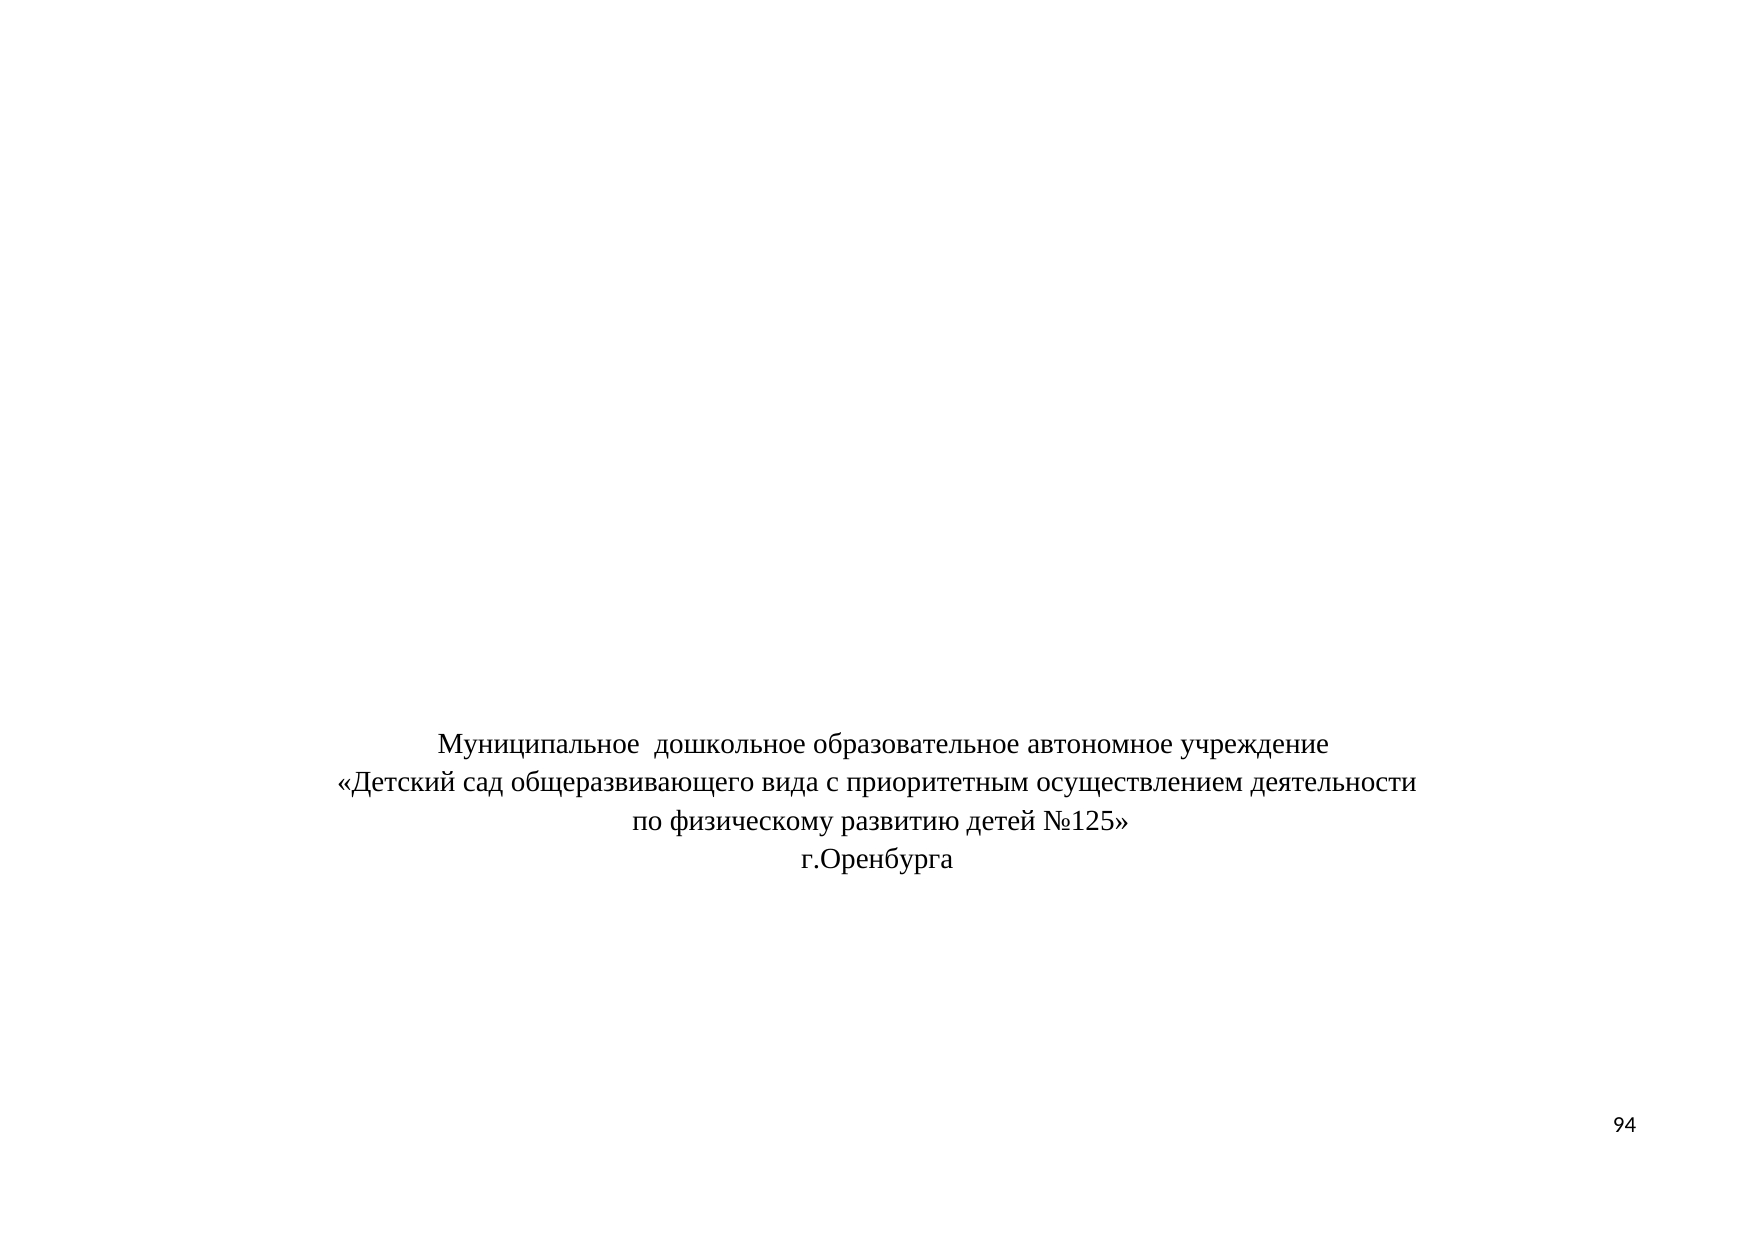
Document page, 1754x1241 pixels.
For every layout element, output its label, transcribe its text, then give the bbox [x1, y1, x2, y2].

text по физическому развитию детей №125» [118, 803, 1636, 837]
text г.Оренбурга [118, 842, 1636, 875]
text Муниципальное дошкольное образовательное автономное учреждение [118, 726, 1636, 759]
text «Детский сад общеразвивающего вида с приоритетным осуществлением деятельности [118, 764, 1636, 798]
